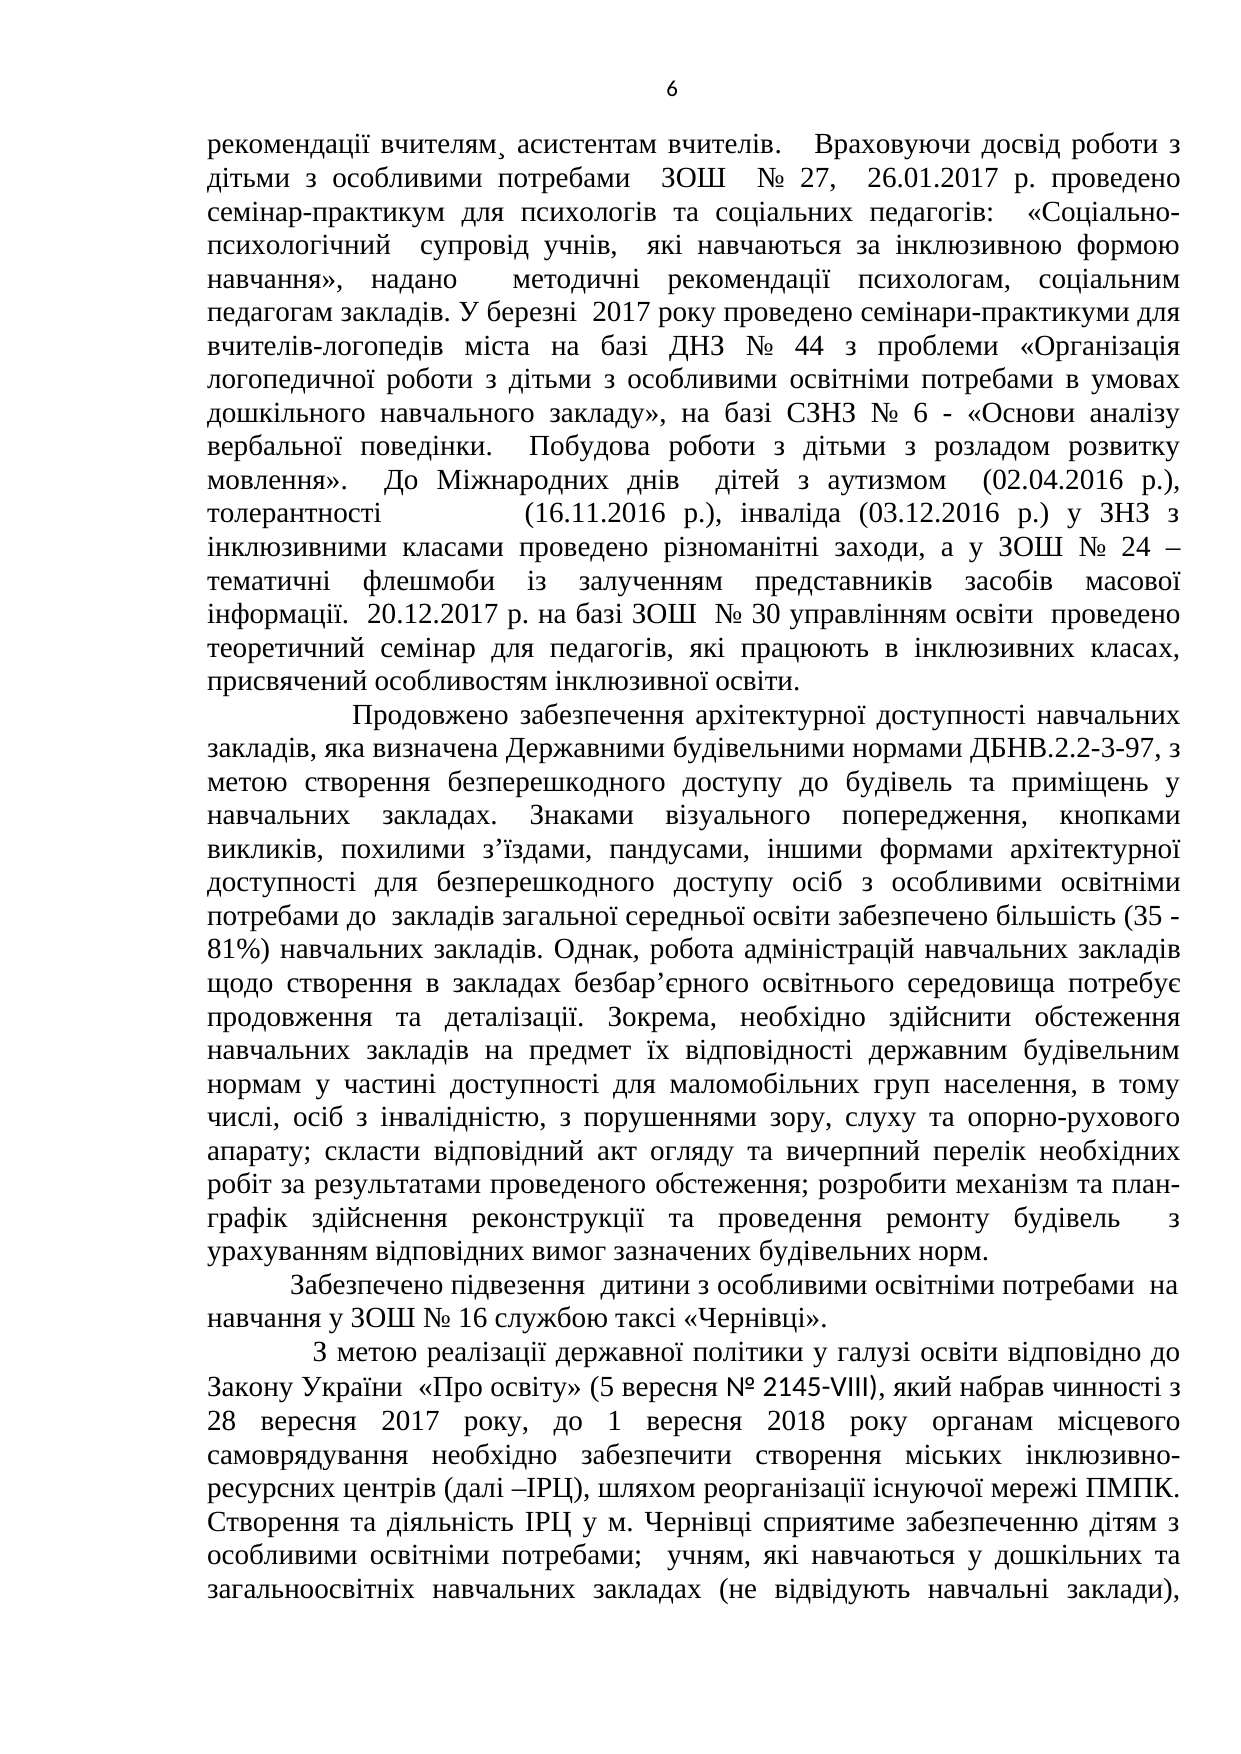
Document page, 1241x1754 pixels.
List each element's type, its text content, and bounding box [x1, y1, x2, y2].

text Продовжено забезпечення архітектурної доступності навчальних закладів, яка визначена Державними будівельними нормами ДБНВ.2.2-3-97, з метою створення безперешкодного доступу до будівель та приміщень у навчальних закладах. Знаками візуального попередження, кнопками викликів, похилими з’їздами, пандусами, іншими формами архітектурної доступності для безперешкодного доступу осіб з особливими освітніми потребами до закладів загальної середньої освіти забезпечено більшість (35 - 81%) навчальних закладів. Однак, робота адміністрацій навчальних закладів щодо створення в закладах безбар’єрного освітнього середовища потребує продовження та деталізації. Зокрема, необхідно здійснити обстеження навчальних закладів на предмет їх відповідності державним будівельним нормам у частині доступності для маломобільних груп населення, в тому числі, осіб з інвалідністю, з порушеннями зору, слуху та опорно-рухового апарату; скласти відповідний акт огляду та вичерпний перелік необхідних робіт за результатами проведеного обстеження; розробити механізм та план-графік здійснення реконструкції та проведення ремонту будівель з урахуванням відповідних вимог зазначених будівельних норм. [207, 697, 1181, 1267]
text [207, 1504, 1181, 1604]
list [207, 127, 1181, 697]
text Забезпечено підвезення дитини з особливими освітніми потребами на навчання у ЗОШ № 16 службою таксі «Чернівці». [207, 1267, 1181, 1334]
